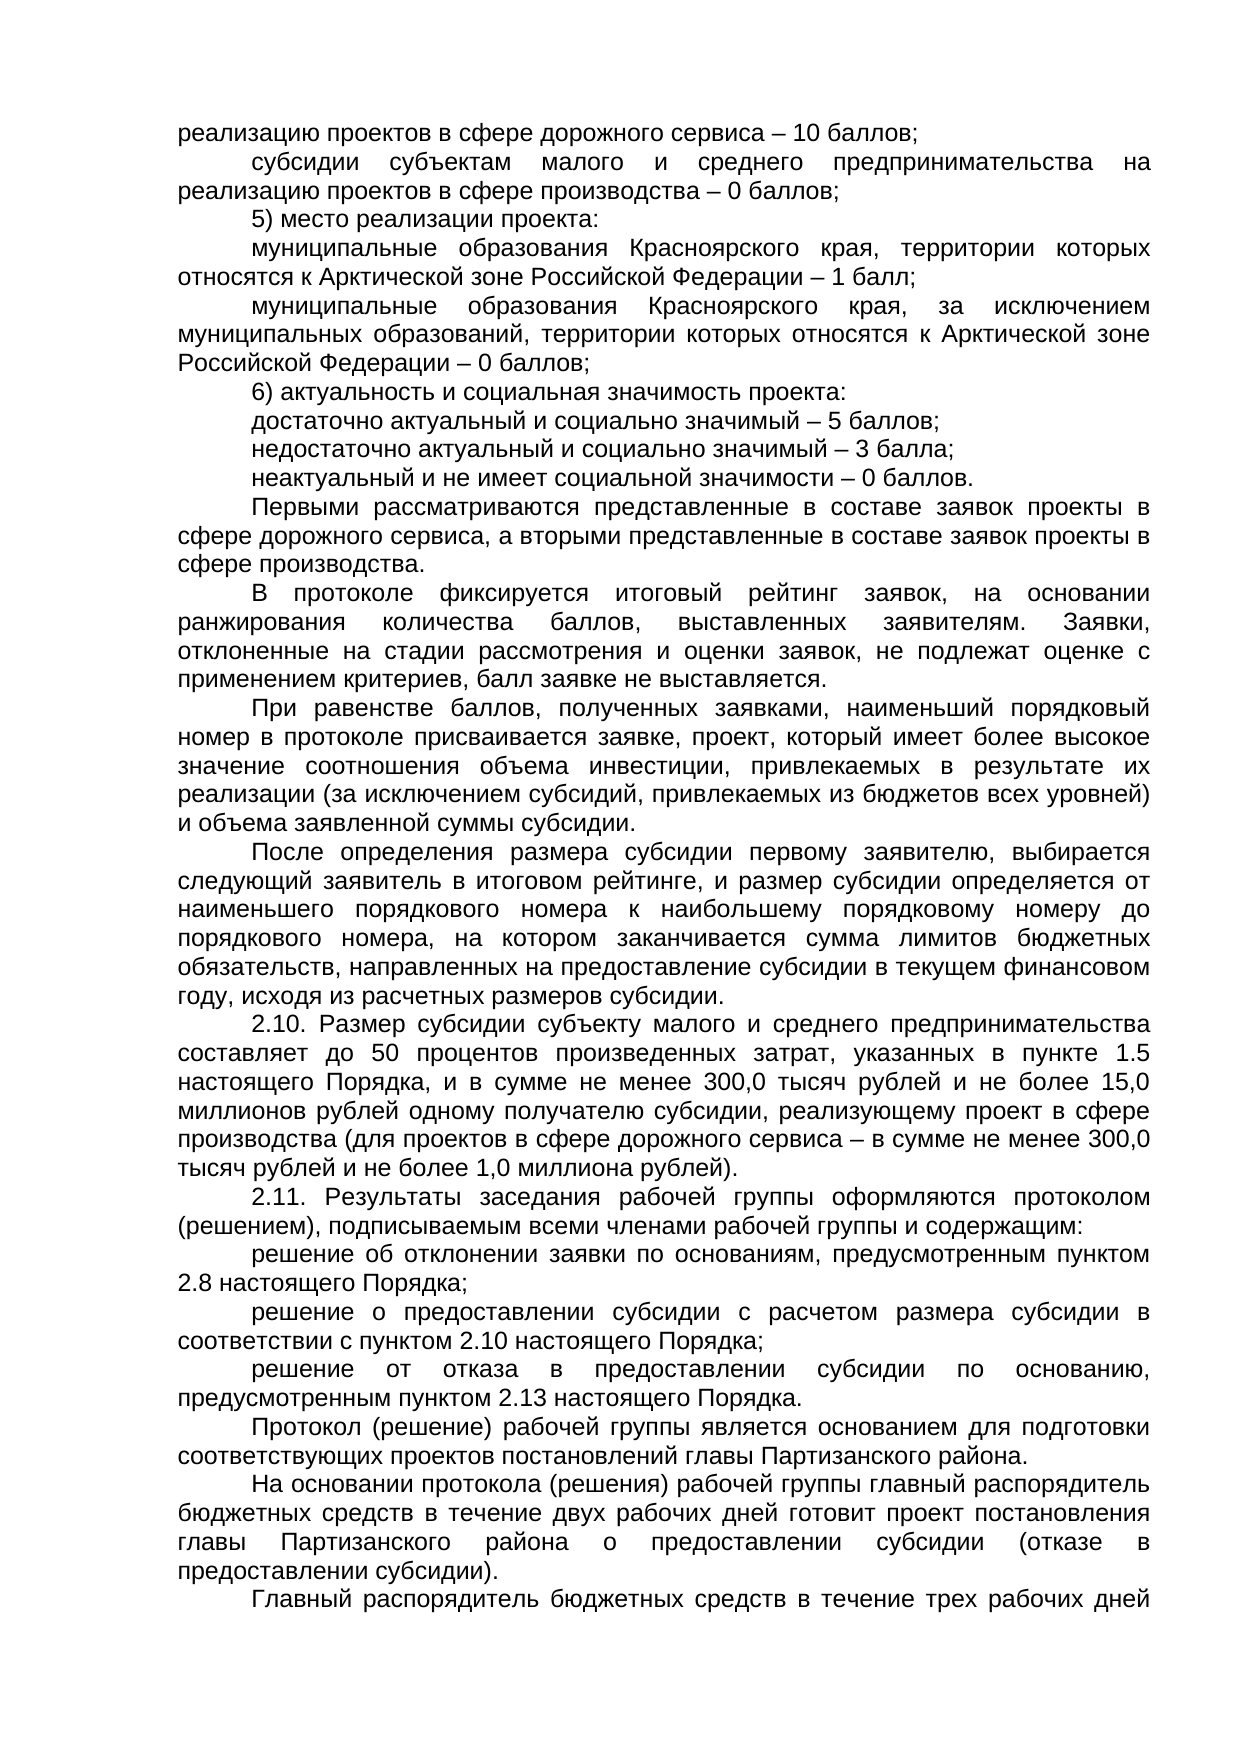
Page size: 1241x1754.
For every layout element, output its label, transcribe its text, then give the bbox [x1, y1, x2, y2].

text неактуальный и не имеет социальной значимости – 0 баллов. [177, 463, 1152, 492]
text 2.10. Размер субсидии субъекту малого и среднего предпринимательства составляет до 50 процентов произведенных затрат, указанных в пункте 1.5 настоящего Порядка, и в сумме не менее 300,0 тысяч рублей и не более 15,0 миллионов рублей одному получателю субсидии, реализующему проект в сфере производства (для проектов в сфере дорожного сервиса – в сумме не менее 300,0 тысяч рублей и не более 1,0 миллиона рублей). [177, 1009, 1152, 1182]
text 6) актуальность и социальная значимость проекта: [177, 377, 1152, 406]
text В протоколе фиксируется итоговый рейтинг заявок, на основании ранжирования количества баллов, выставленных заявителям. Заявки, отклоненные на стадии рассмотрения и оценки заявок, не подлежат оценке с применением критериев, балл заявке не выставляется. [177, 578, 1152, 693]
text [177, 1584, 1152, 1613]
text Первыми рассматриваются представленные в составе заявок проекты в сфере дорожного сервиса, а вторыми представленные в составе заявок проекты в сфере производства. [177, 492, 1152, 578]
text На основании протокола (решения) рабочей группы главный распорядитель бюджетных средств в течение двух рабочих дней готовит проект постановления главы Партизанского района о предоставлении субсидии (отказе в предоставлении субсидии). [177, 1469, 1152, 1584]
text недостаточно актуальный и социально значимый – 3 балла; [177, 434, 1152, 463]
text Протокол (решение) рабочей группы является основанием для подготовки соответствующих проектов постановлений главы Партизанского района. [177, 1412, 1152, 1469]
text решение об отклонении заявки по основаниям, предусмотренным пунктом 2.8 настоящего Порядка; [177, 1239, 1152, 1297]
text После определения размера субсидии первому заявителю, выбирается следующий заявитель в итоговом рейтинге, и размер субсидии определяется от наименьшего порядкового номера к наибольшему порядковому номеру до порядкового номера, на котором заканчивается сумма лимитов бюджетных обязательств, направленных на предоставление субсидии в текущем финансовом году, исходя из расчетных размеров субсидии. [177, 837, 1152, 1009]
text решение о предоставлении субсидии с расчетом размера субсидии в соответствии с пунктом 2.10 настоящего Порядка; [177, 1297, 1152, 1354]
text 5) место реализации проекта: [177, 204, 1152, 233]
text 2.11. Результаты заседания рабочей группы оформляются протоколом (решением), подписываемым всеми членами рабочей группы и содержащим: [177, 1182, 1152, 1239]
text муниципальные образования Красноярского края, территории которых относятся к Арктической зоне Российской Федерации – 1 балл; [177, 233, 1152, 291]
text субсидии субъектам малого и среднего предпринимательства на реализацию проектов в сфере производства – 0 баллов; [177, 147, 1152, 204]
text достаточно актуальный и социально значимый – 5 баллов; [177, 406, 1152, 434]
text решение от отказа в предоставлении субсидии по основанию, предусмотренным пунктом 2.13 настоящего Порядка. [177, 1354, 1152, 1412]
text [177, 118, 1152, 147]
text При равенстве баллов, полученных заявками, наименьший порядковый номер в протоколе присваивается заявке, проект, который имеет более высокое значение соотношения объема инвестиции, привлекаемых в результате их реализации (за исключением субсидий, привлекаемых из бюджетов всех уровней) и объема заявленной суммы субсидии. [177, 693, 1152, 837]
text муниципальные образования Красноярского края, за исключением муниципальных образований, территории которых относятся к Арктической зоне Российской Федерации – 0 баллов; [177, 291, 1152, 377]
